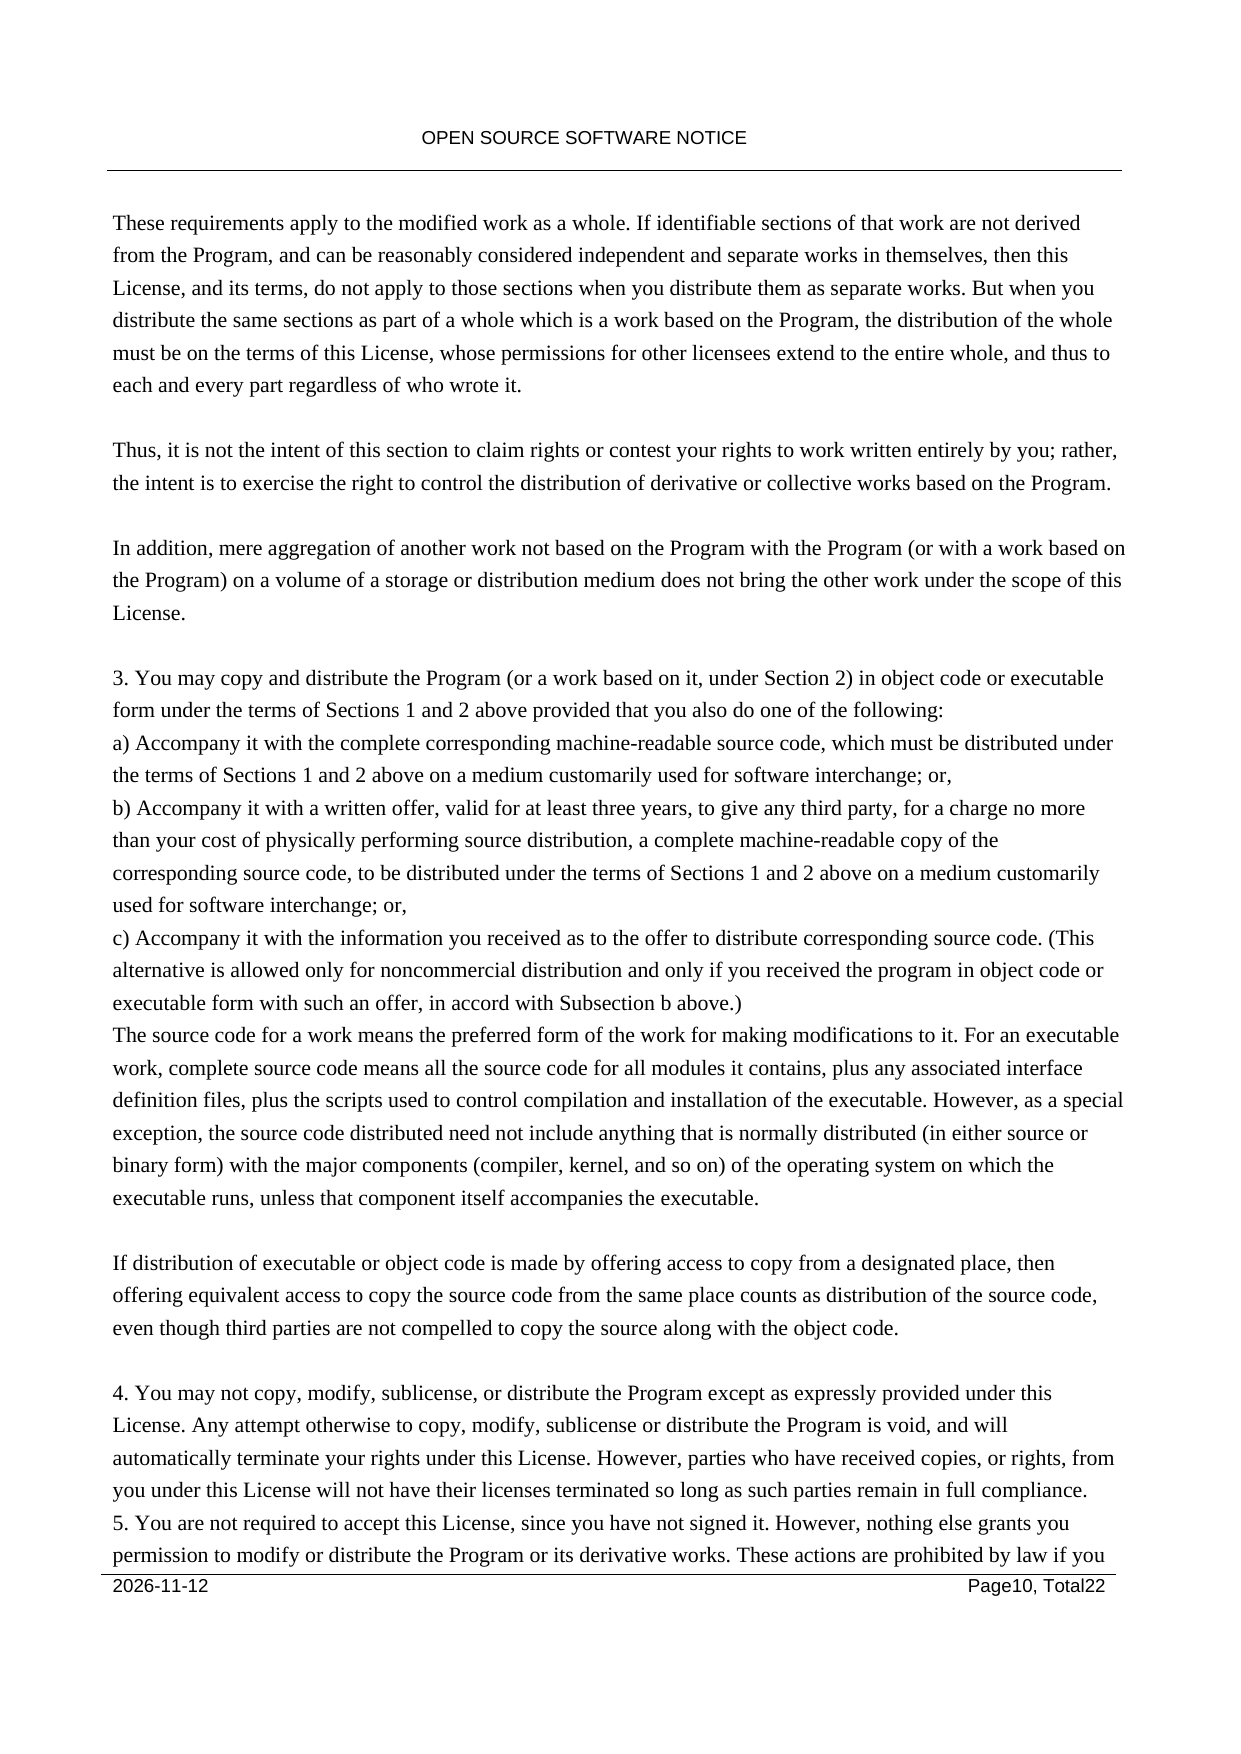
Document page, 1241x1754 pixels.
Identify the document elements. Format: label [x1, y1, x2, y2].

text [112, 206, 1128, 1571]
